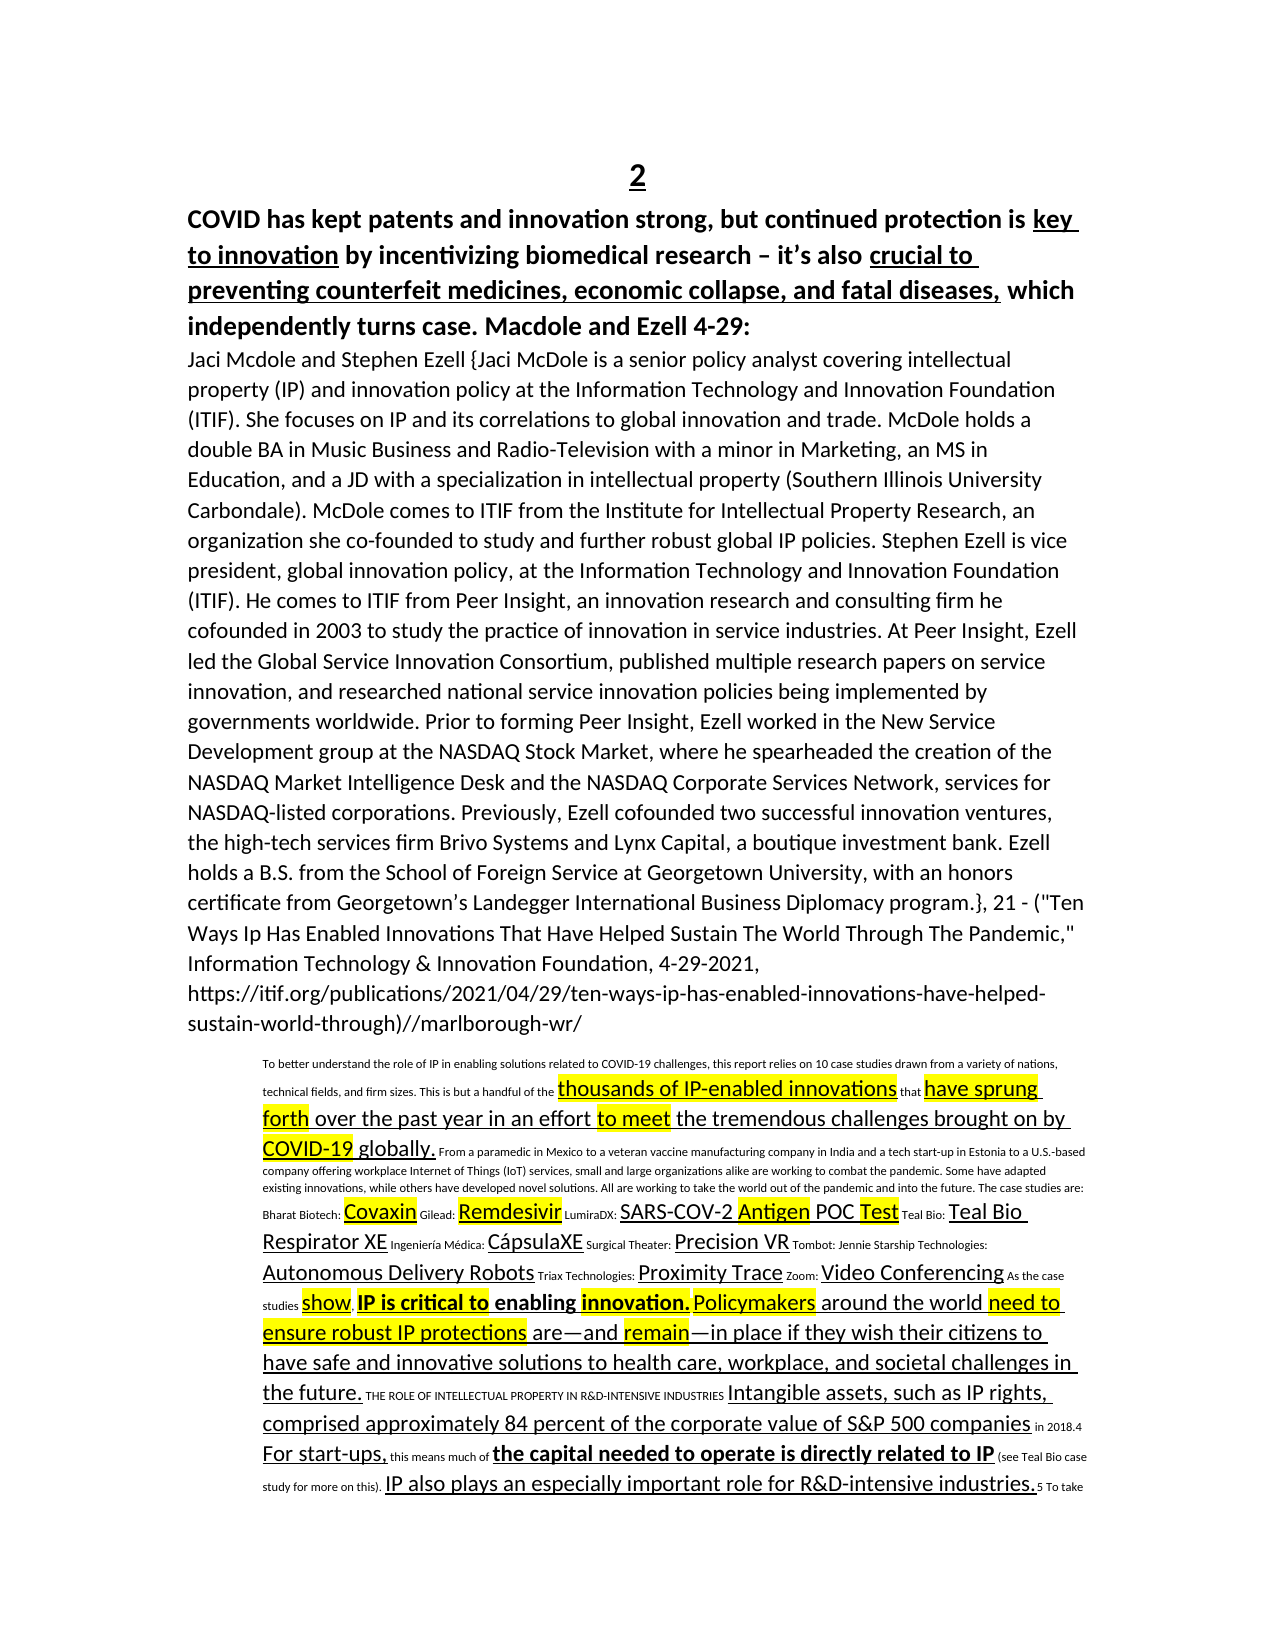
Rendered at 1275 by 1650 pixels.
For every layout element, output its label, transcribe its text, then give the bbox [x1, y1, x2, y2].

subtitle 2 [187, 154, 1087, 195]
text Jaci Mcdole and Stephen Ezell {Jaci McDole is a senior policy analyst covering intellectual property (IP) and innovation policy at the Information Technology and Innovation Foundation (ITIF). She focuses on IP and its correlations to global innovation and trade. McDole holds a double BA in Music Business and Radio-Television with a minor in Marketing, an MS in Education, and a JD with a specialization in intellectual property (Southern Illinois University Carbondale). McDole comes to ITIF from the Institute for Intellectual Property Research, an organization she co-founded to study and further robust global IP policies. Stephen Ezell is vice president, global innovation policy, at the Information Technology and Innovation Foundation (ITIF). He comes to ITIF from Peer Insight, an innovation research and consulting firm he cofounded in 2003 to study the practice of innovation in service industries. At Peer Insight, Ezell led the Global Service Innovation Consortium, published multiple research papers on service innovation, and researched national service innovation policies being implemented by governments worldwide. Prior to forming Peer Insight, Ezell worked in the New Service Development group at the NASDAQ Stock Market, where he spearheaded the creation of the NASDAQ Market Intelligence Desk and the NASDAQ Corporate Services Network, services for NASDAQ-listed corporations. Previously, Ezell cofounded two successful innovation ventures, the high-tech services firm Brivo Systems and Lynx Capital, a boutique investment bank. Ezell holds a B.S. from the School of Foreign Service at Georgetown University, with an honors certificate from Georgetown’s Landegger International Business Diplomacy program.}, 21 - ("Ten Ways Ip Has Enabled Innovations That Have Helped Sustain The World Through The Pandemic," Information Technology & Innovation Foundation, 4-29-2021, https://itif.org/publications/2021/04/29/ten-ways-ip-has-enabled-innovations-have-helped-sustain-world-through)//marlborough-wr/ [187, 345, 1087, 1037]
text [262, 1056, 1087, 1497]
subtitle COVID has kept patents and innovation strong, but continued protection is key to innovation by incentivizing biomedical research – it’s also crucial to preventing counterfeit medicines, economic collapse, and fatal diseases, which independently turns case. Macdole and Ezell 4-29: [187, 202, 1087, 342]
